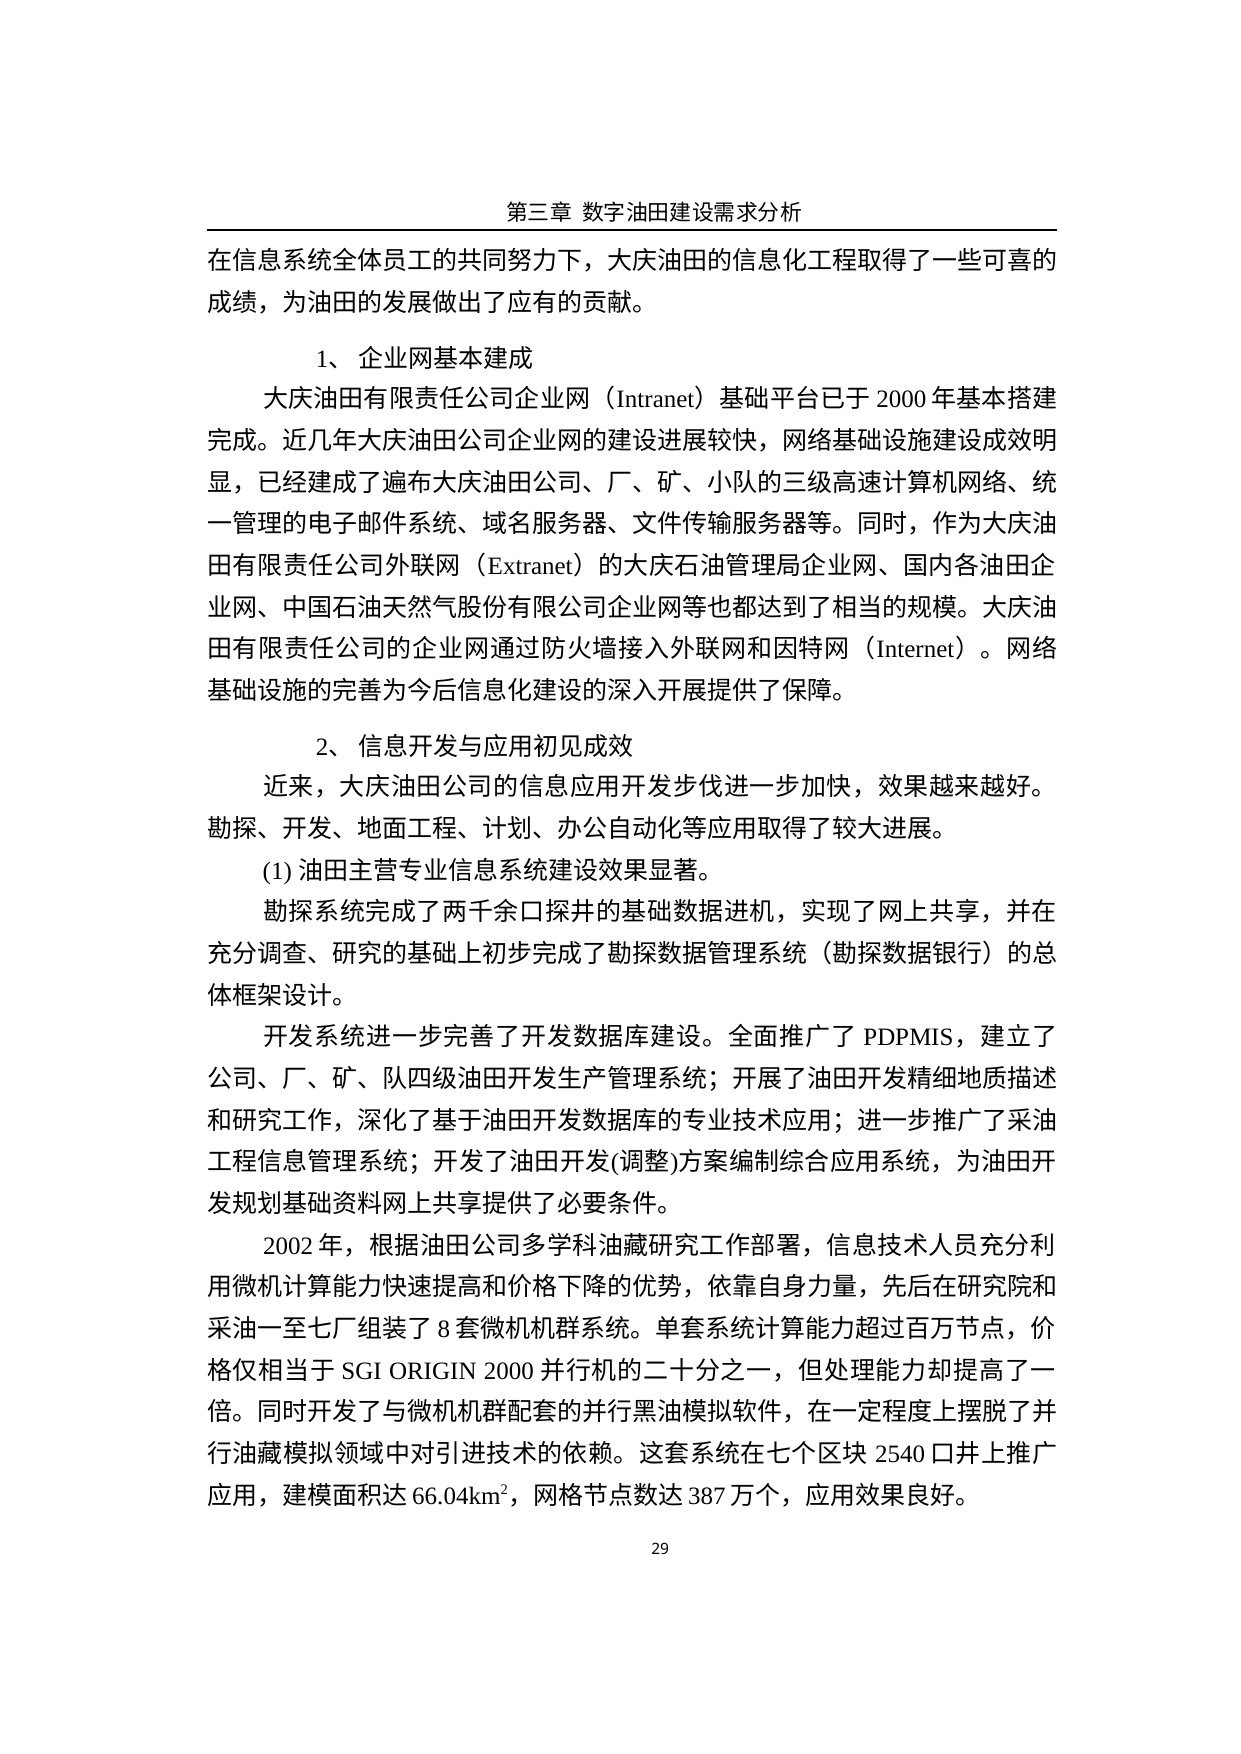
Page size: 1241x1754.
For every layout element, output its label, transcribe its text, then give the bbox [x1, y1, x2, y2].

text 近年来，在公司各级领导的高度重视下，在各部门、各单位的积极配合下，在信息系统全体员工的共同努力下，大庆油田的信息化工程取得了一些可喜的成绩，为油田的发展做出了应有的贡献。 [207, 236, 1057, 319]
subtitle 油田主营专业信息系统建设效果显著。 [206, 846, 1057, 887]
text 大庆油田有限责任公司企业网（Intranet）基础平台已于2000年基本搭建完成。近几年大庆油田公司企业网的建设进展较快，网络基础设施建设成效明显，已经建成了遍布大庆油田公司、厂、矿、小队的三级高速计算机网络、统一管理的电子邮件系统、域名服务器、文件传输服务器等。同时，作为大庆油田有限责任公司外联网（Extranet）的大庆石油管理局企业网、国内各油田企业网、中国石油天然气股份有限公司企业网等也都达到了相当的规模。大庆油田有限责任公司的企业网通过防火墙接入外联网和因特网（Internet）。网络基础设施的完善为今后信息化建设的深入开展提供了保障。 [207, 374, 1057, 708]
text 开发系统进一步完善了开发数据库建设。全面推广了PDPMIS，建立了公司、厂、矿、队四级油田开发生产管理系统；开展了油田开发精细地质描述和研究工作，深化了基于油田开发数据库的专业技术应用；进一步推广了采油工程信息管理系统；开发了油田开发(调整)方案编制综合应用系统，为油田开发规划基础资料网上共享提供了必要条件。 [207, 1012, 1057, 1221]
text 近来，大庆油田公司的信息应用开发步伐进一步加快，效果越来越好。勘探、开发、地面工程、计划、办公自动化等应用取得了较大进展。 [207, 762, 1057, 846]
text 勘探系统完成了两千余口探井的基础数据进机，实现了网上共享，并在充分调查、研究的基础上初步完成了勘探数据管理系统（勘探数据银行）的总体框架设计。 [207, 887, 1057, 1012]
subtitle 企业网基本建成 [259, 338, 1057, 374]
text 2002年，根据油田公司多学科油藏研究工作部署，信息技术人员充分利用微机计算能力快速提高和价格下降的优势，依靠自身力量，先后在研究院和采油一至七厂组装了8套微机机群系统。单套系统计算能力超过百万节点，价格仅相当于SGI ORIGIN 2000并行机的二十分之一，但处理能力却提高了一倍。同时开发了与微机机群配套的并行黑油模拟软件，在一定程度上摆脱了并行油藏模拟领域中对引进技术的依赖。这套系统在七个区块2540口井上推广应用，建模面积达2，网格节点数达387万个，应用效果良好。 [207, 1221, 1057, 1512]
subtitle 信息开发与应用初见成效 [259, 726, 1057, 762]
